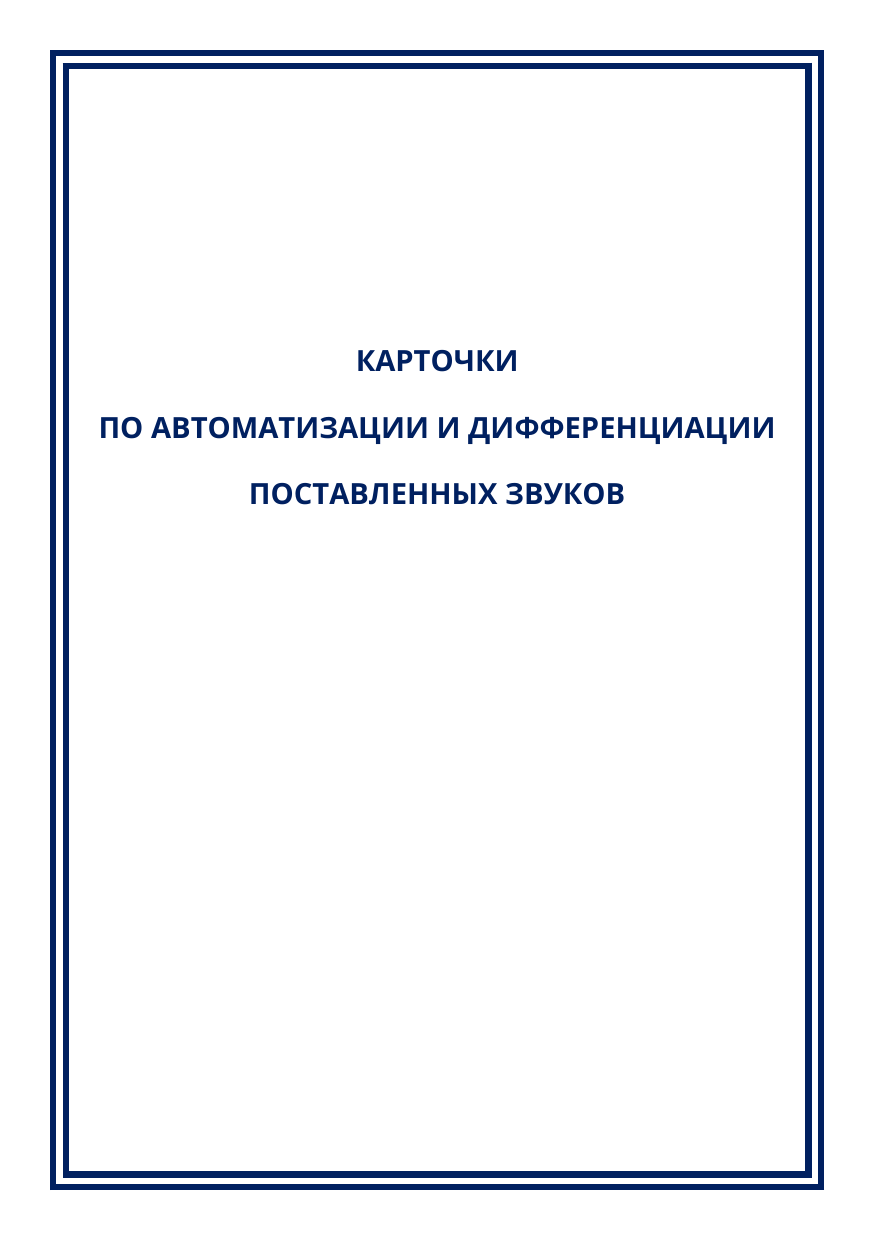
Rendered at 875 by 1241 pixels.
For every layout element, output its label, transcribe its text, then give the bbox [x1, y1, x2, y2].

text ПОСТАВЛЕННЫХ ЗВУКОВ [75, 473, 799, 513]
text КАРТОЧКИ [75, 341, 799, 380]
text ПО АВТОМАТИЗАЦИИ И ДИФФЕРЕНЦИАЦИИ [75, 407, 799, 447]
